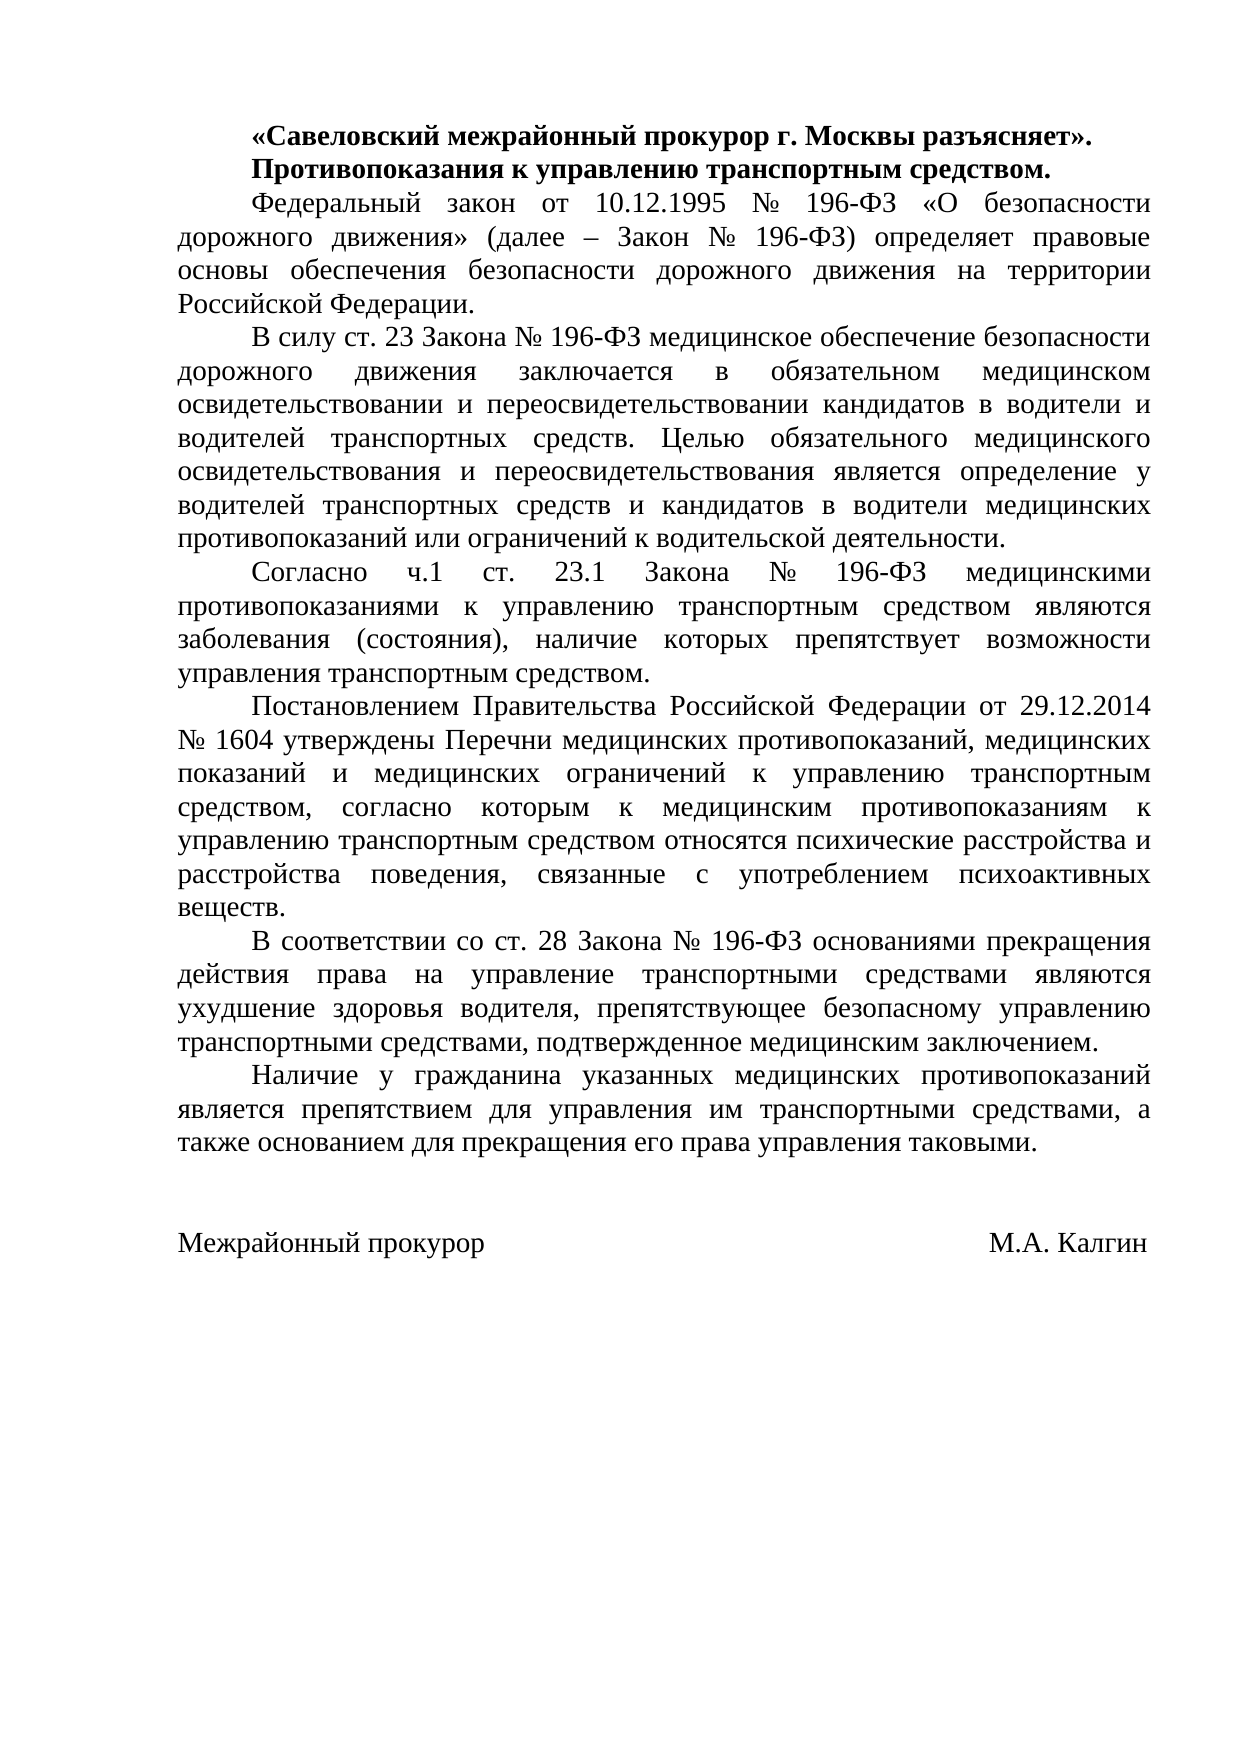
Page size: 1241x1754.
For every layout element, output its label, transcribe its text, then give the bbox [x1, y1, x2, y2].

text Межрайонный прокурор М.А. Калгин [177, 1225, 1152, 1258]
text Федеральный закон от 10.12.1995 № 196-ФЗ «О безопасности дорожного движения» (далее – Закон № 196-ФЗ) определяет правовые основы обеспечения безопасности дорожного движения на территории Российской Федерации. [177, 185, 1152, 319]
text В соответствии со ст. 28 Закона № 196-ФЗ основаниями прекращения действия права на управление транспортными средствами являются ухудшение здоровья водителя, препятствующее безопасному управлению транспортными средствами, подтвержденное медицинским заключением. [177, 923, 1152, 1057]
text «Савеловский межрайонный прокурор г. Москвы разъясняет». [177, 118, 1152, 152]
text Противопоказания к управлению транспортным средством. [177, 152, 1152, 185]
text Согласно ч.1 ст. 23.1 Закона № 196-ФЗ медицинскими противопоказаниями к управлению транспортным средством являются заболевания (состояния), наличие которых препятствует возможности управления транспортным средством. [177, 554, 1152, 688]
text В силу ст. 23 Закона № 196-ФЗ медицинское обеспечение безопасности дорожного движения заключается в обязательном медицинском освидетельствовании и переосвидетельствовании кандидатов в водители и водителей транспортных средств. Целью обязательного медицинского освидетельствования и переосвидетельствования является определение у водителей транспортных средств и кандидатов в водители медицинских противопоказаний или ограничений к водительской деятельности. [177, 319, 1152, 554]
text Наличие у гражданина указанных медицинских противопоказаний является препятствием для управления им транспортными средствами, а также основанием для прекращения его права управления таковыми. [177, 1057, 1152, 1158]
text Постановлением Правительства Российской Федерации от 29.12.2014 № 1604 утверждены Перечни медицинских противопоказаний, медицинских показаний и медицинских ограничений к управлению транспортным средством, согласно которым к медицинским противопоказаниям к управлению транспортным средством относятся психические расстройства и расстройства поведения, связанные с употреблением психоактивных веществ. [177, 688, 1152, 923]
